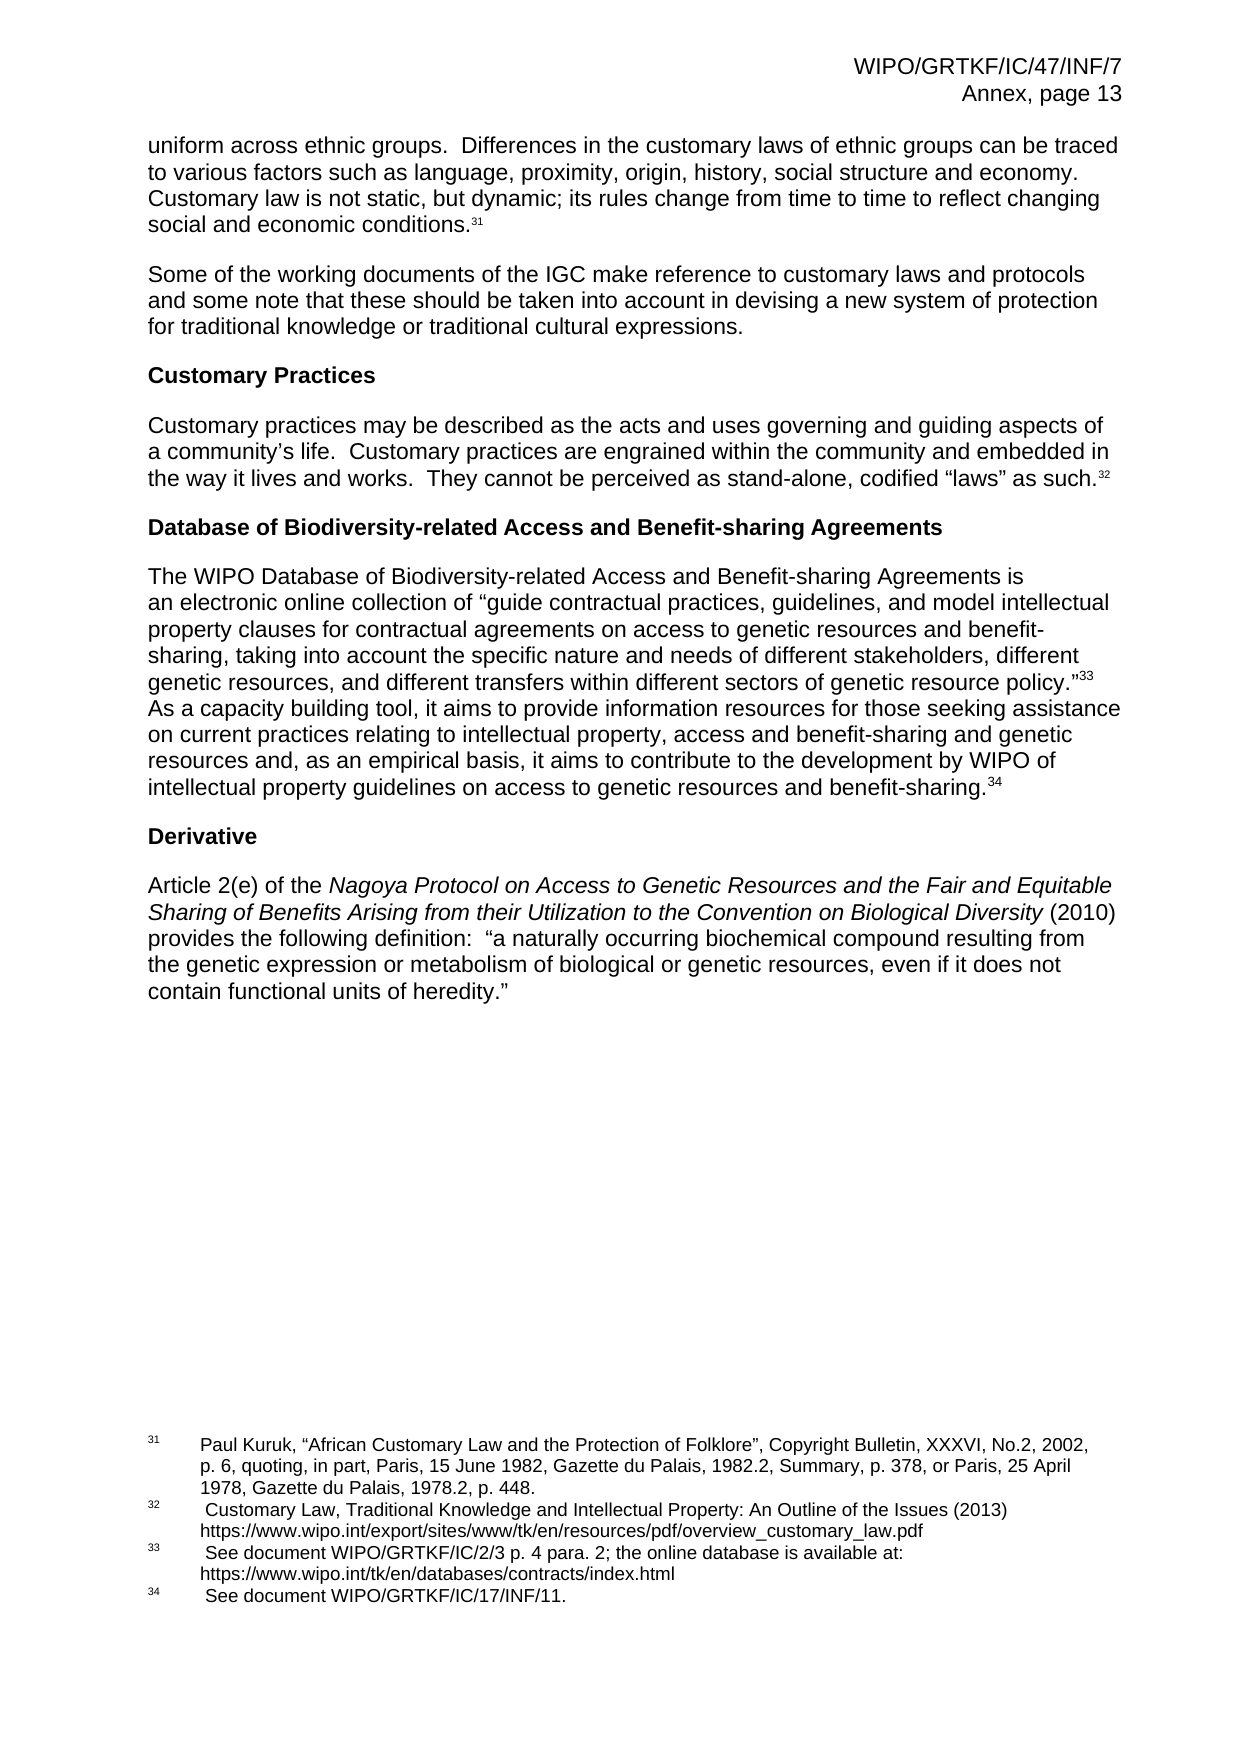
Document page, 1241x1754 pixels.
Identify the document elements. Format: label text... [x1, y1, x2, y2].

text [148, 132, 1122, 238]
text Some of the working documents of the IGC make reference to customary laws and protocols and some note that these should be taken into account in devising a new system of protection for traditional knowledge or traditional cultural expressions. [148, 261, 1122, 339]
text The WIPO Database of Biodiversity-related Access and Benefit-sharing Agreements is an electronic online collection of “guide contractual practices, guidelines, and model intellectual property clauses for contractual agreements on access to genetic resources and benefit-sharing, taking into account the specific nature and needs of different stakeholders, different genetic resources, and different transfers within different sectors of genetic resource policy.” As a capacity building tool, it aims to provide information resources for those seeking assistance on current practices relating to intellectual property, access and benefit-sharing and genetic resources and, as an empirical basis, it aims to contribute to the development by WIPO of intellectual property guidelines on access to genetic resources and benefit-sharing. [148, 563, 1122, 800]
subtitle Customary Practices [148, 362, 1122, 389]
text Customary practices may be described as the acts and uses governing and guiding aspects of a community’s life. Customary practices are engrained within the community and embedded in the way it lives and works. They cannot be perceived as stand-alone, codified “laws” as such. [148, 412, 1122, 491]
subtitle Database of Biodiversity-related Access and Benefit-sharing Agreements [148, 514, 1122, 540]
subtitle Derivative [148, 823, 1122, 849]
text Article 2(e) of the Nagoya Protocol on Access to Genetic Resources and the Fair and Equitable Sharing of Benefits Arising from their Utilization to the Convention on Biological Diversity (2010) provides the following definition: “a naturally occurring biochemical compound resulting from the genetic expression or metabolism of biological or genetic resources, even if it does not contain functional units of heredity.” [148, 872, 1122, 1004]
